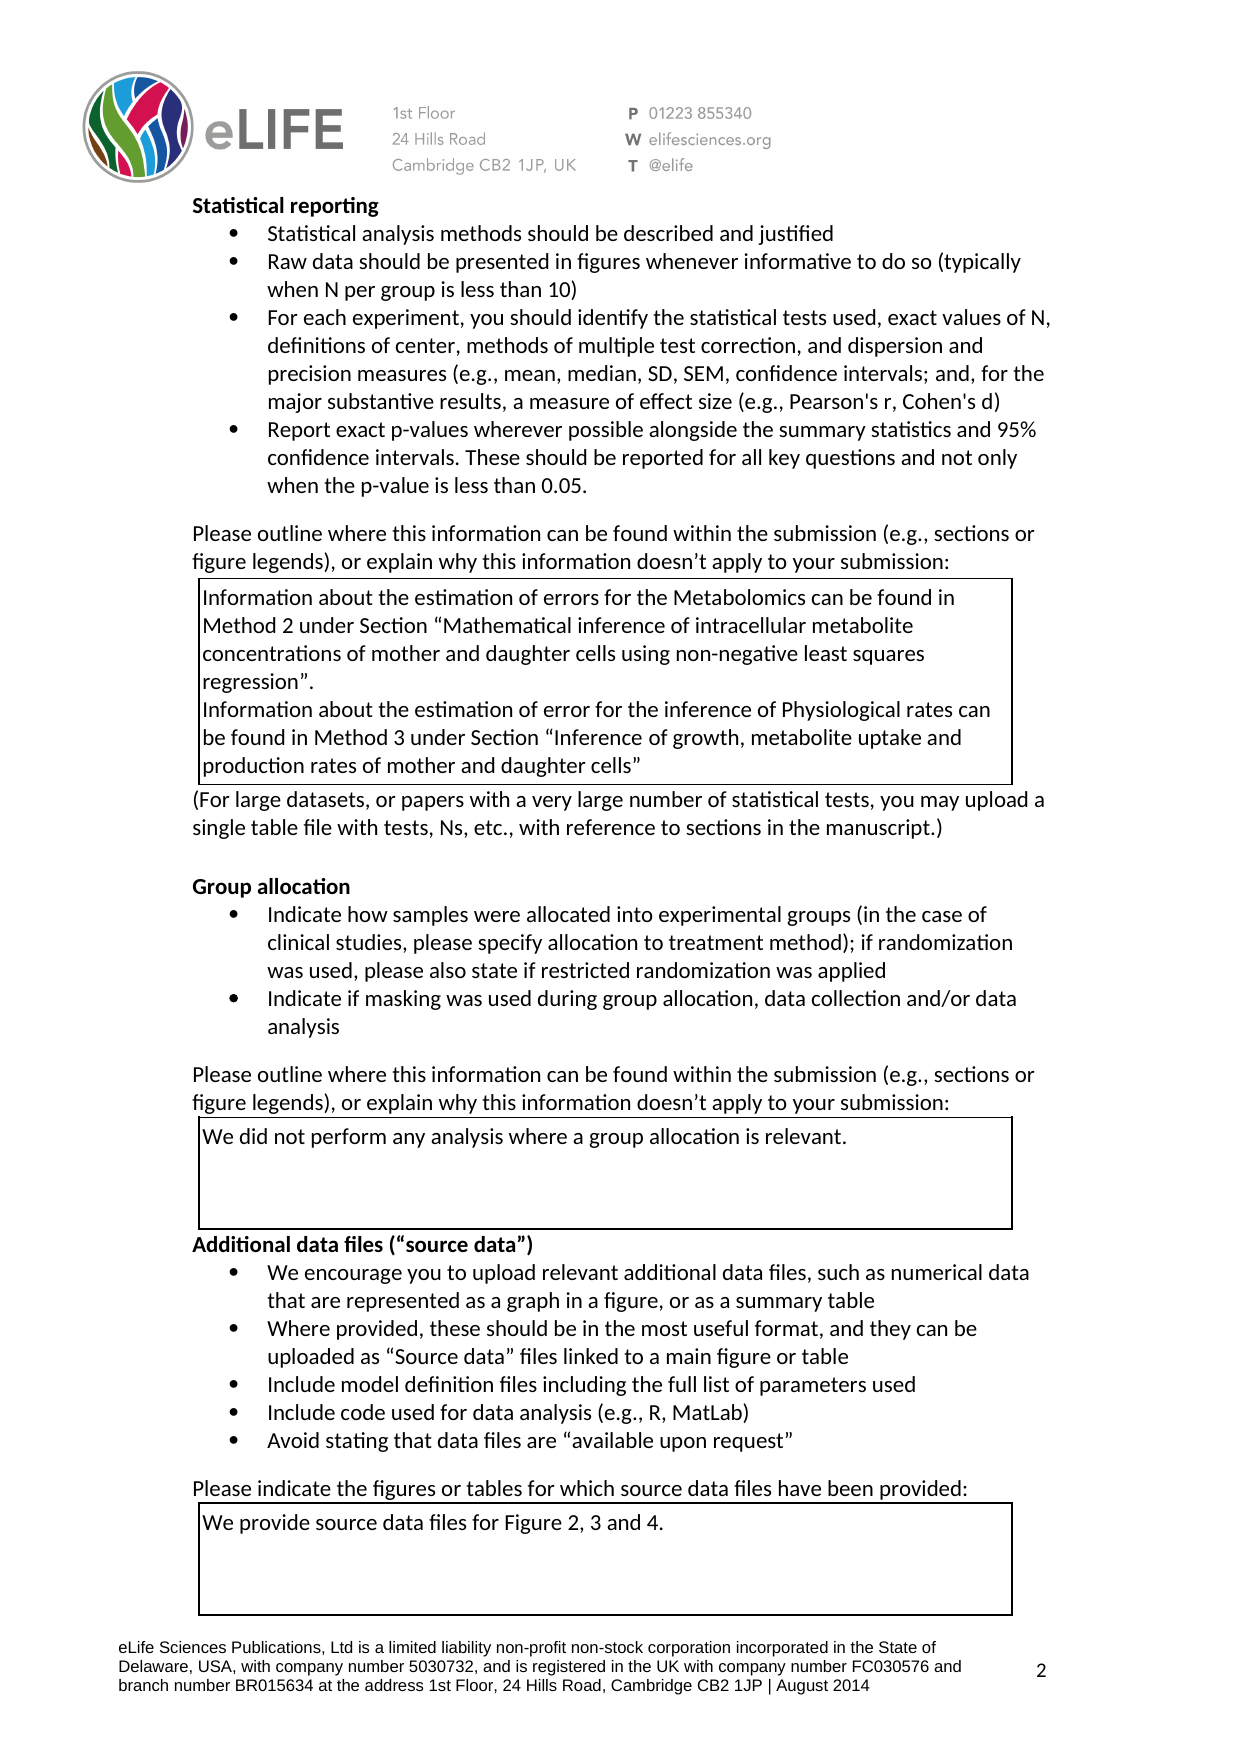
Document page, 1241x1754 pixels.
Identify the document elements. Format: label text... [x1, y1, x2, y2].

text We did not perform any analysis where a group allocation is relevant. [200, 1120, 1011, 1152]
text Information about the estimation of errors for the Metabolomics can be found in Method 2 under Section “Mathematical inference of intracellular metabolite concentrations of mother and daughter cells using non-negative least squares regression”. [200, 581, 1011, 695]
text (For large datasets, or papers with a very large number of statistical tests, you may upload a single table file with tests, Ns, etc., with reference to sections in the manuscript.) [192, 603, 1053, 841]
list Where provided, these should be in the most useful format, and they can be uploaded as “Source data” files linked to a main figure or table [229, 1314, 1053, 1370]
list Include code used for data analysis (e.g., R, MatLab) [229, 1398, 1053, 1426]
list Avoid stating that data files are “available upon request” [229, 1426, 1053, 1454]
text Information about the estimation of error for the inference of Physiological rates can be found in Method 3 under Section “Inference of growth, metabolite uptake and production rates of mother and daughter cells” [200, 695, 1011, 782]
text Group allocation [192, 872, 1053, 900]
picture [73, 59, 784, 191]
text Statistical reporting [192, 191, 1053, 219]
text Additional data files (“source data”) [192, 1147, 1053, 1258]
list Raw data should be presented in figures whenever informative to do so (typically when N per group is less than 10) [229, 247, 1053, 303]
list Indicate how samples were allocated into experimental groups (in the case of clinical studies, please specify allocation to treatment method); if randomization was used, please also state if restricted randomization was applied [229, 900, 1053, 984]
list Statistical analysis methods should be described and justified [229, 219, 1053, 247]
list Report exact p-values wherever possible alongside the summary statistics and 95% confidence intervals. These should be reported for all key questions and not only when the p-value is less than 0.05. [229, 415, 1053, 499]
list Include model definition files including the full list of parameters used [229, 1370, 1053, 1398]
text Please indicate the figures or tables for which source data files have been provided: [192, 1474, 1053, 1502]
list We encourage you to upload relevant additional data files, such as numerical data that are represented as a graph in a figure, or as a summary table [229, 1258, 1053, 1314]
list Indicate if masking was used during group allocation, data collection and/or data analysis [229, 984, 1053, 1040]
text We provide source data files for Figure 2, 3 and 4. [200, 1506, 1011, 1538]
list For each experiment, you should identify the statistical tests used, exact values of N, definitions of center, methods of multiple test correction, and dispersion and precision measures (e.g., mean, median, SD, SEM, confidence intervals; and, for the major substantive results, a measure of effect size (e.g., Pearson's r, Cohen's d) [229, 303, 1053, 415]
